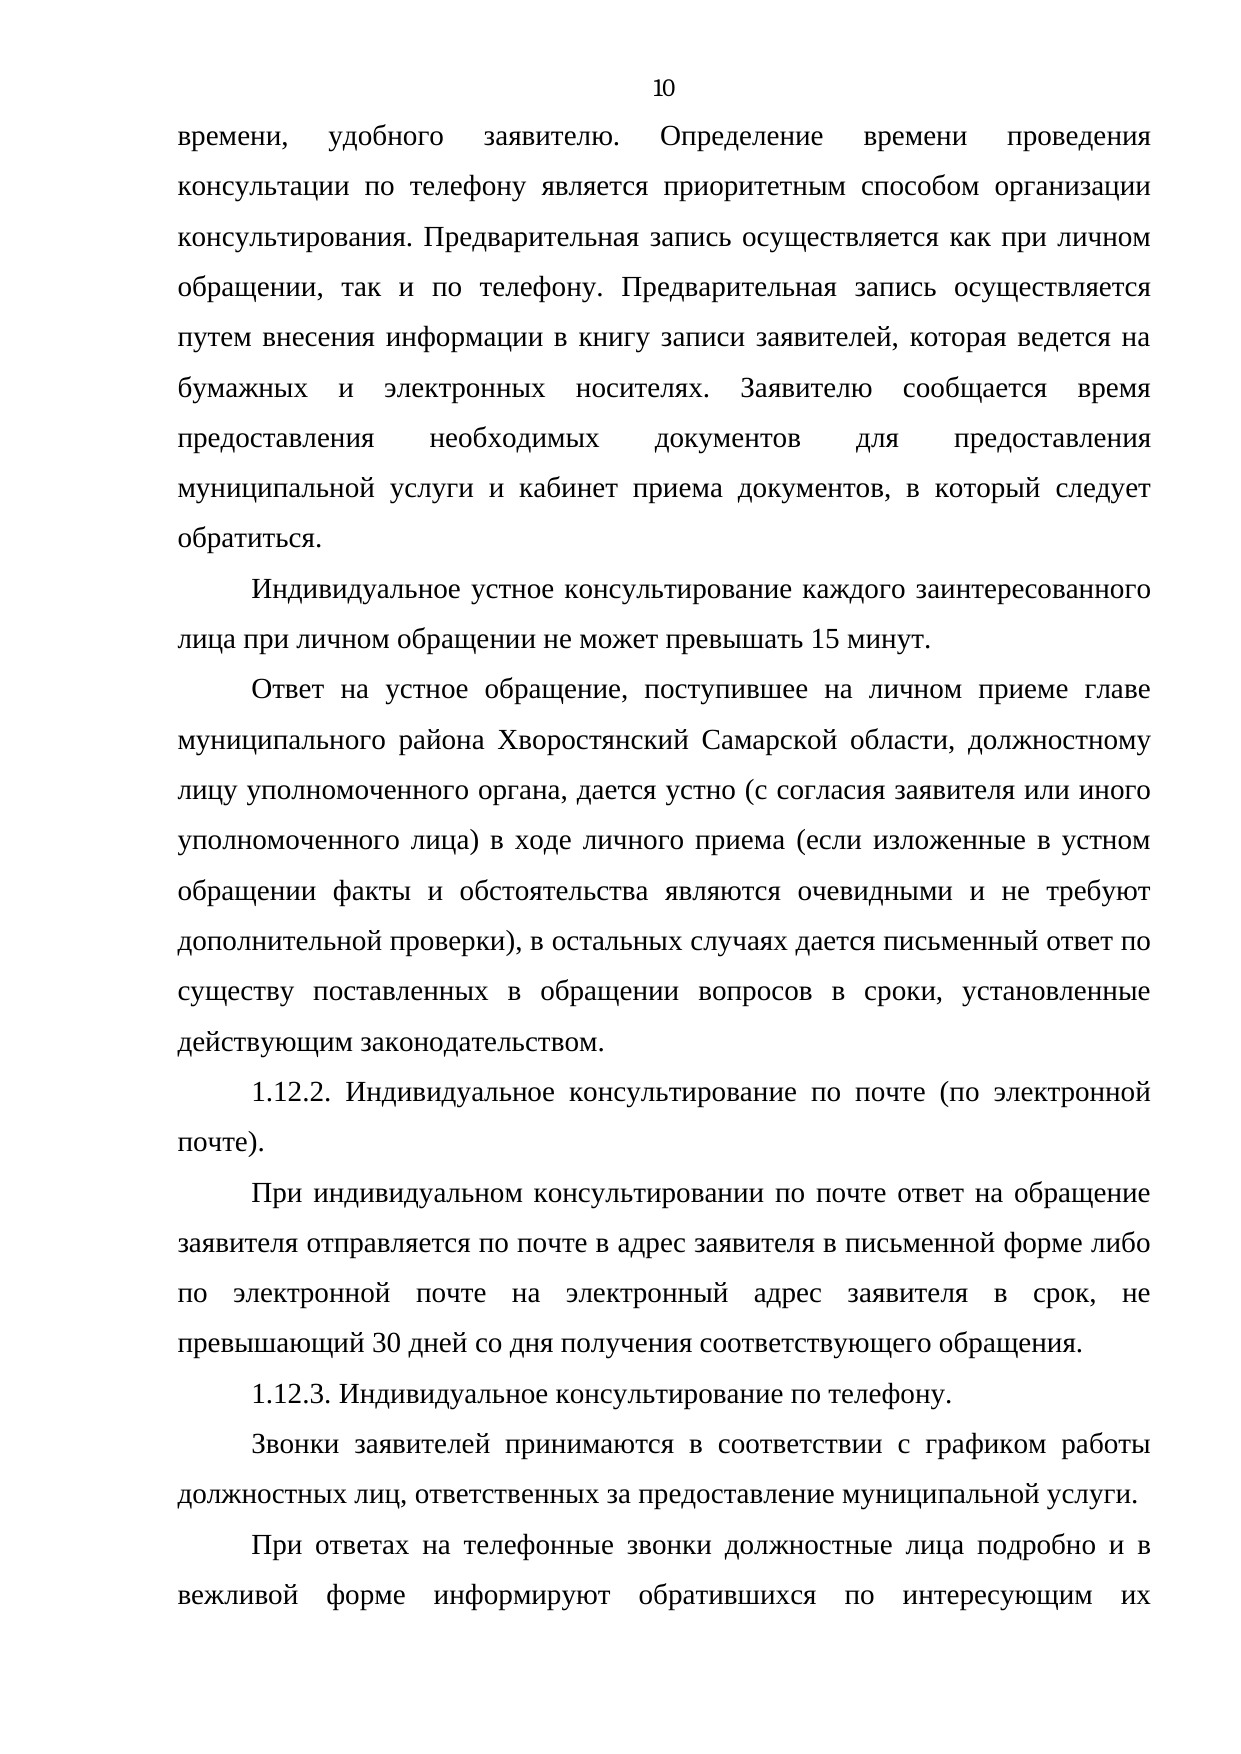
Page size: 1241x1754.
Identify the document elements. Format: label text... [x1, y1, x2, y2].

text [177, 118, 1152, 554]
text Ответ на устное обращение, поступившее на личном приеме главе муниципального района Хворостянский Самарской области, должностному лицу уполномоченного органа, дается устно (с согласия заявителя или иного уполномоченного лица) в ходе личного приема (если изложенные в устном обращении факты и обстоятельства являются очевидными и не требуют дополнительной проверки), в остальных случаях дается письменный ответ по существу поставленных в обращении вопросов в сроки, установленные действующим законодательством. [177, 672, 1152, 1057]
text 1.12.3. Индивидуальное консультирование по телефону. [177, 1376, 1152, 1409]
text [177, 1527, 1152, 1611]
text При индивидуальном консультировании по почте ответ на обращение заявителя отправляется по почте в адрес заявителя в письменной форме либо по электронной почте на электронный адрес заявителя в срок, не превышающий 30 дней со дня получения соответствующего обращения. [177, 1175, 1152, 1359]
text Звонки заявителей принимаются в соответствии с графиком работы должностных лиц, ответственных за предоставление муниципальной услуги. [177, 1426, 1152, 1510]
text Индивидуальное устное консультирование каждого заинтересованного лица при личном обращении не может превышать 15 минут. [177, 571, 1152, 655]
text 1.12.2. Индивидуальное консультирование по почте (по электронной почте). [177, 1074, 1152, 1158]
